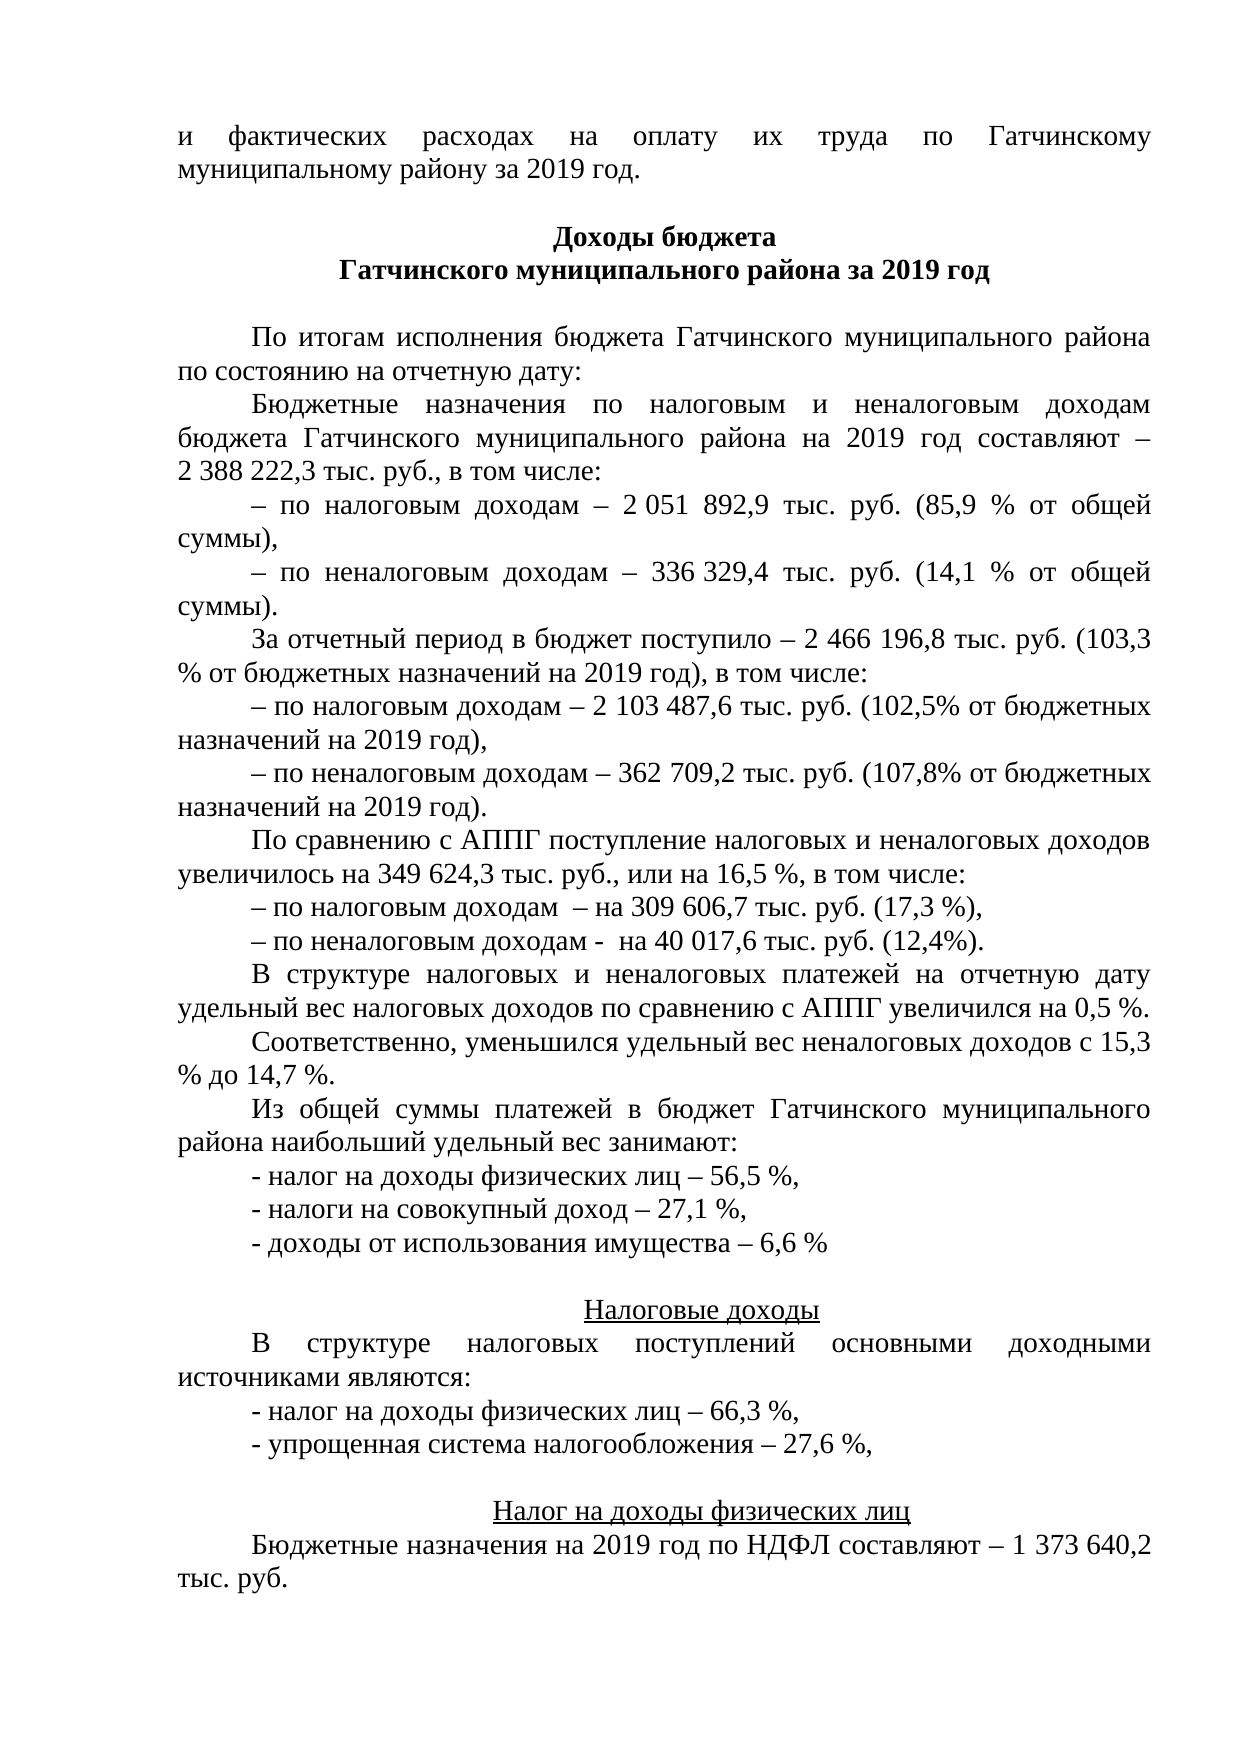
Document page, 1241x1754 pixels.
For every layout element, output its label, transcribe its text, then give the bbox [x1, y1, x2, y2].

text – по налоговым доходам – на 309 606,7 тыс. руб. (17,3 %), [177, 889, 1152, 923]
text По итогам исполнения бюджета Гатчинского муниципального района по состоянию на отчетную дату: [177, 319, 1152, 386]
text В структуре налоговых и неналоговых платежей на отчетную дату удельный вес налоговых доходов по сравнению с АППГ увеличился на 0,5 %. [177, 957, 1152, 1024]
text Доходы бюджета [177, 219, 1152, 252]
text – по неналоговым доходам – 336 329,4 тыс. руб. (14,1 % от общей суммы). [177, 554, 1152, 621]
text - налог на доходы физических лиц – 56,5 %, [177, 1158, 1152, 1191]
text В структуре налоговых поступлений основными доходными источниками являются: [177, 1326, 1152, 1393]
text – по налоговым доходам – 2 103 487,6 тыс. руб. (102,5% от бюджетных назначений на 2019 год), [177, 688, 1152, 755]
text Из общей суммы платежей в бюджет Гатчинского муниципального района наибольший удельный вес занимают: [177, 1091, 1152, 1158]
text Соответственно, уменьшился удельный вес неналоговых доходов с 15,3 % до 14,7 %. [177, 1024, 1152, 1091]
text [177, 118, 1152, 185]
text - упрощенная система налогообложения – 27,6 %, [177, 1426, 1152, 1460]
text Налоговые доходы [177, 1292, 1152, 1326]
text - доходы от использования имущества – 6,6 % [177, 1225, 1152, 1258]
text – по неналоговым доходам - на 40 017,6 тыс. руб. (12,4%). [177, 923, 1152, 957]
text За отчетный период в бюджет поступило – 2 466 196,8 тыс. руб. (103,3 % от бюджетных назначений на 2019 год), в том числе: [177, 621, 1152, 688]
text – по налоговым доходам – 2 051 892,9 тыс. руб. (85,9 % от общей суммы), [177, 487, 1152, 554]
text Бюджетные назначения на 2019 год по НДФЛ составляют – 1 373 640,2 тыс. руб. [177, 1527, 1152, 1594]
text – по неналоговым доходам – 362 709,2 тыс. руб. (107,8% от бюджетных назначений на 2019 год). [177, 755, 1152, 822]
text Гатчинского муниципального района за 2019 год [177, 252, 1152, 286]
text - налог на доходы физических лиц – 66,3 %, [177, 1393, 1152, 1426]
text Бюджетные назначения по налоговым и неналоговым доходам бюджета Гатчинского муниципального района на 2019 год составляют – 2 388 222,3 тыс. руб., в том числе: [177, 386, 1152, 487]
text - налоги на совокупный доход – 27,1 %, [177, 1191, 1152, 1225]
text Налог на доходы физических лиц [177, 1493, 1152, 1527]
text По сравнению с АППГ поступление налоговых и неналоговых доходов увеличилось на 349 624,3 тыс. руб., или на 16,5 %, в том числе: [177, 822, 1152, 889]
